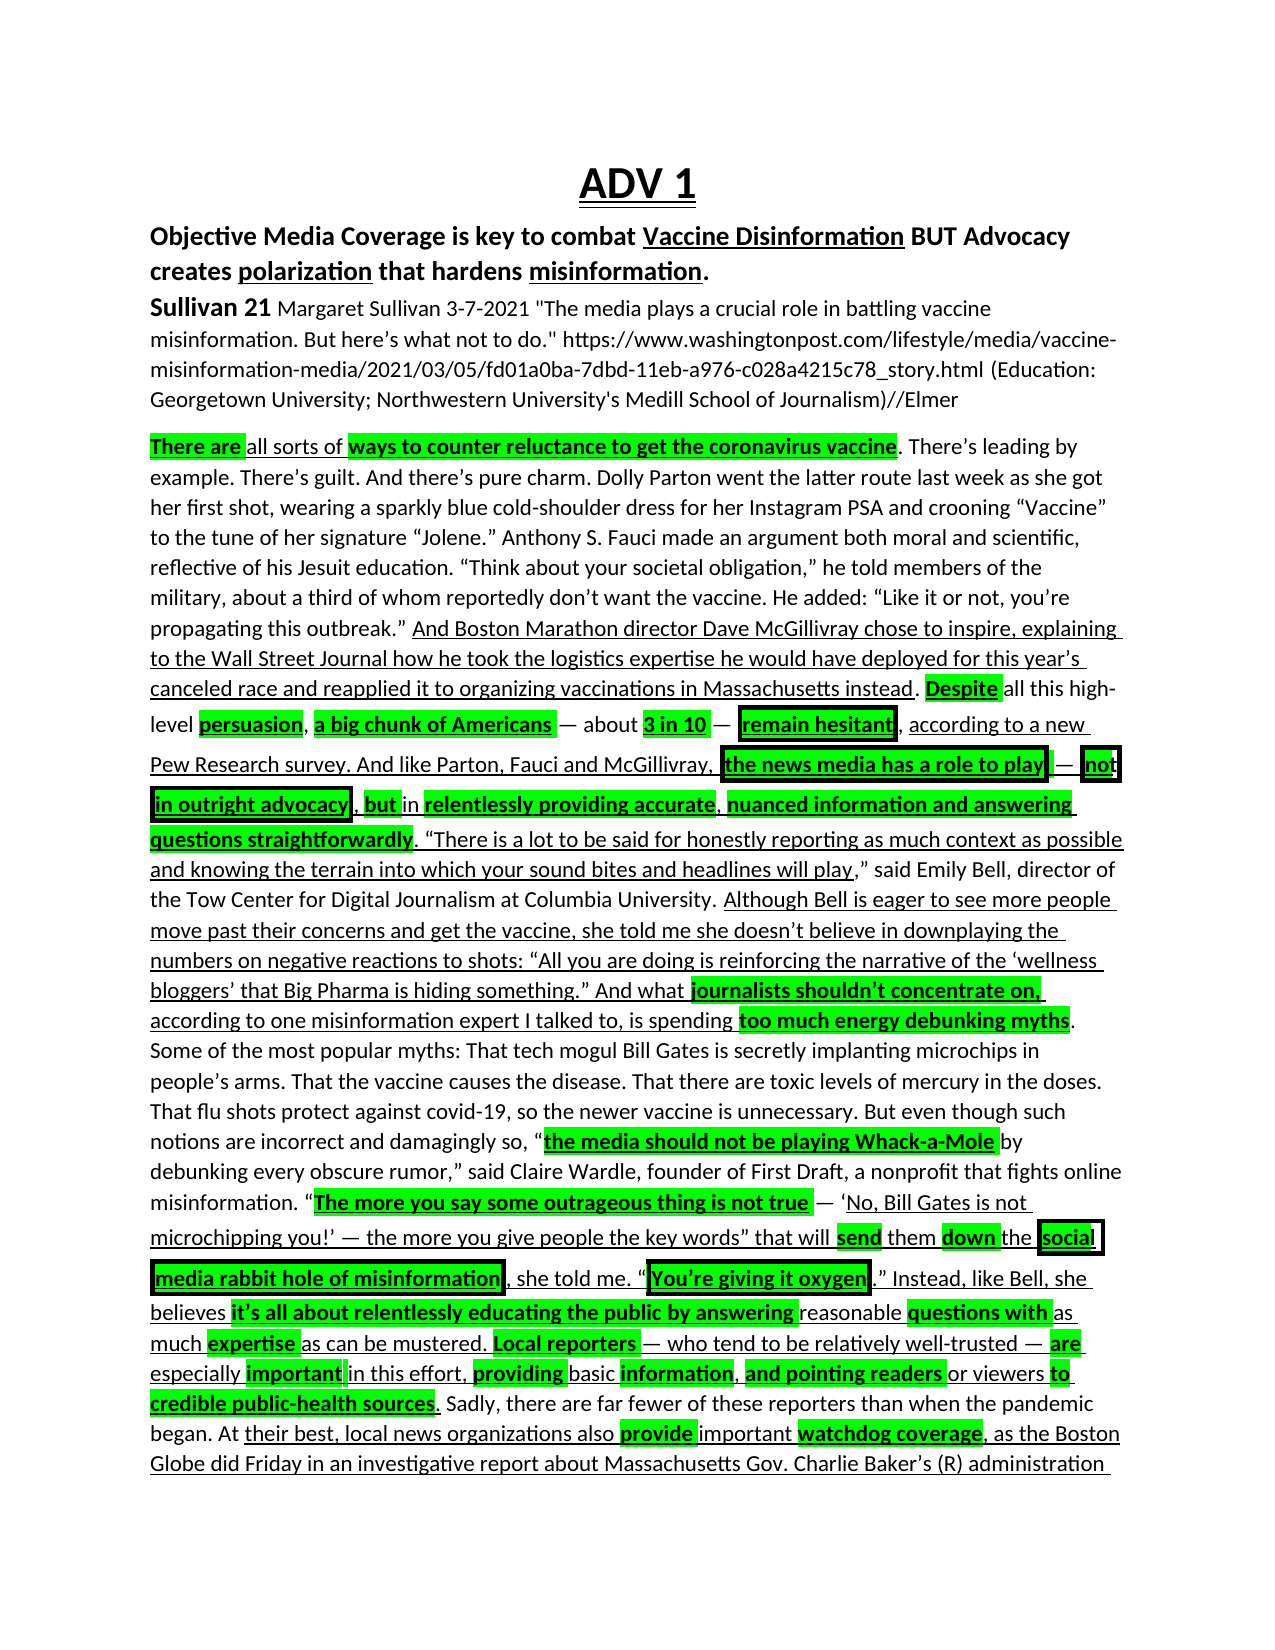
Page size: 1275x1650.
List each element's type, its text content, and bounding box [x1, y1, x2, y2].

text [150, 432, 1125, 1478]
text Sullivan 21 Margaret Sullivan 3-7-2021 "The media plays a crucial role in battling vaccine misinformation. But here’s what not to do." https://www.washingtonpost.com/lifestyle/media/vaccine-misinformation-media/2021/03/05/fd01a0ba-7dbd-11eb-a976-c028a4215c78_story.html (Education: Georgetown University; Northwestern University's Medill School of Journalism)//Elmer [150, 290, 1125, 413]
subtitle Objective Media Coverage is key to combat Vaccine Disinformation BUT Advocacy creates polarization that hardens misinformation. [150, 219, 1125, 287]
subtitle ADV 1 [150, 154, 1125, 210]
